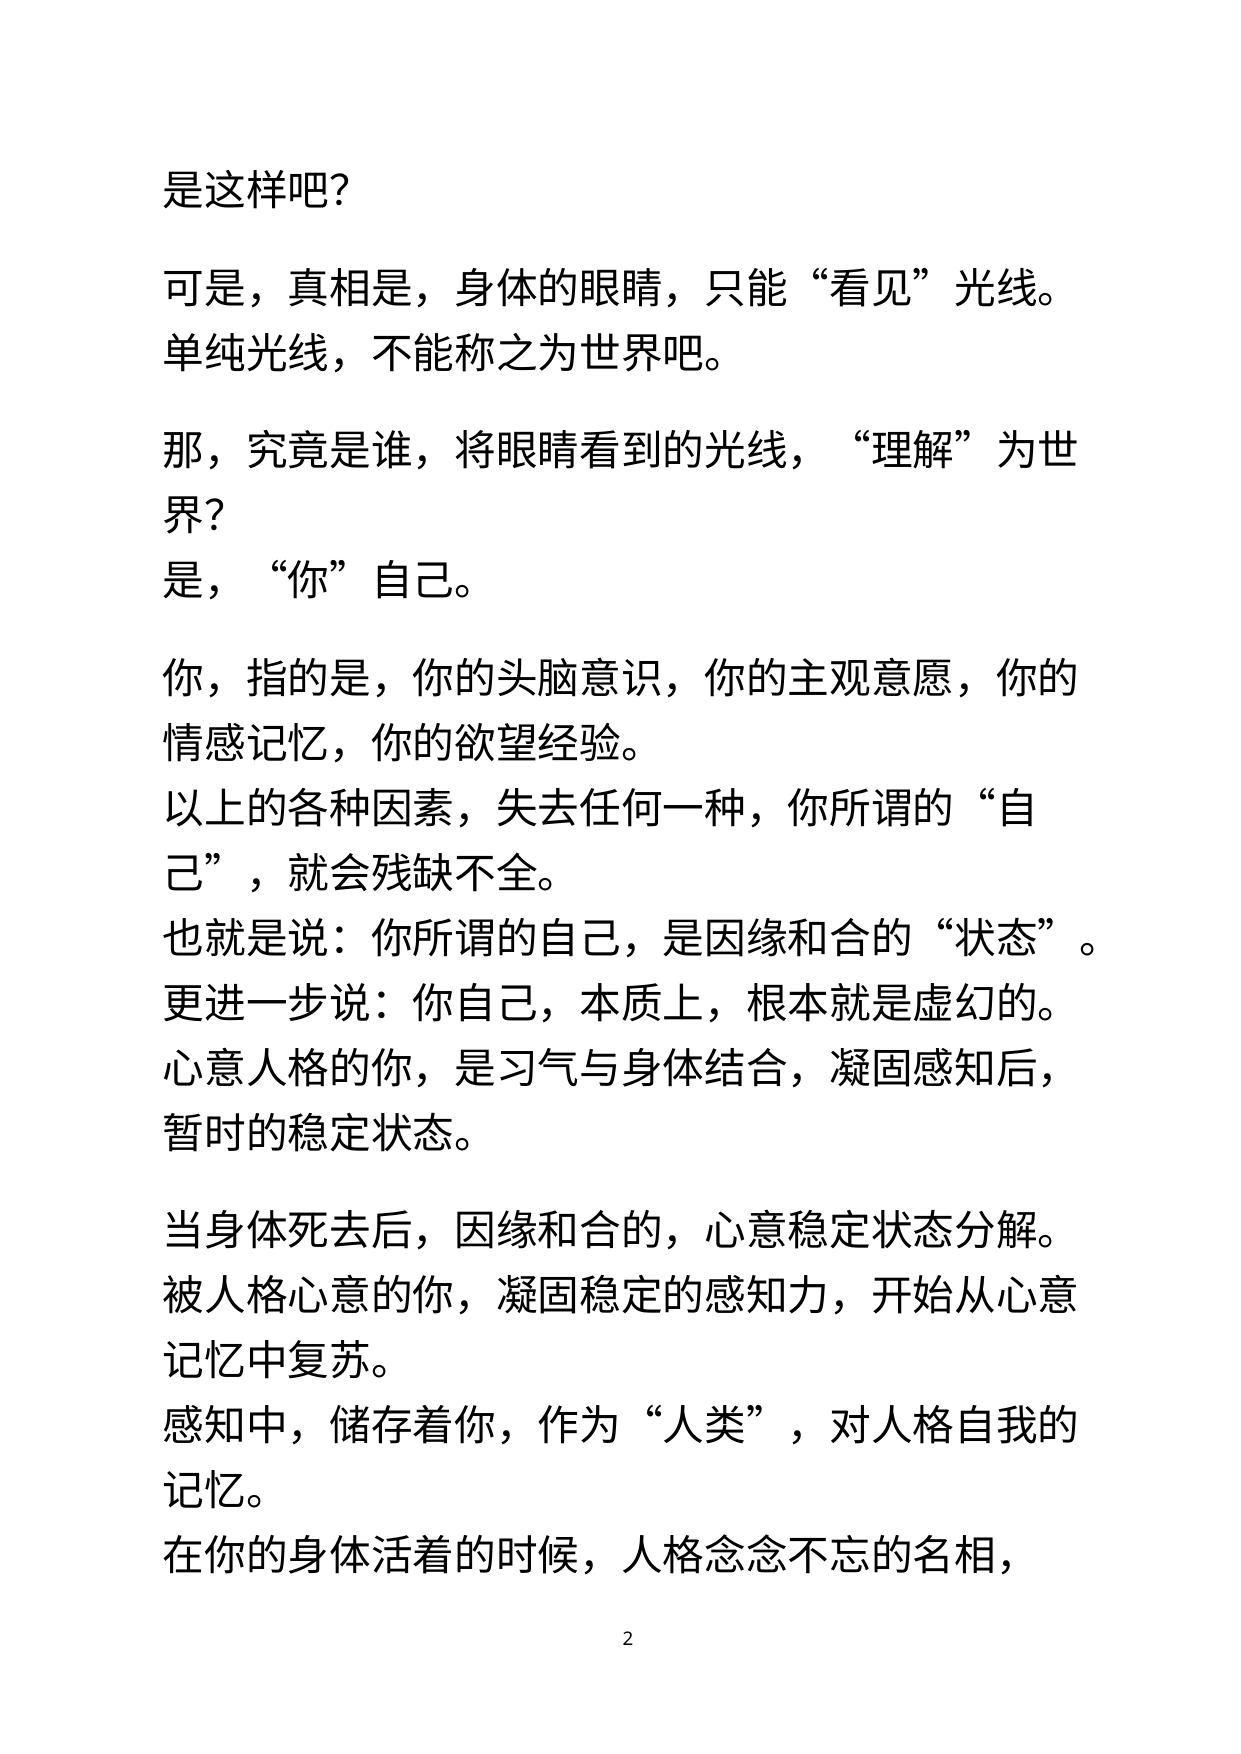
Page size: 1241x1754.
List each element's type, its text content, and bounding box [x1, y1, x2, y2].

text 以上的各种因素，失去任何一种，你所谓的“自己”，就会残缺不全。 [162, 773, 1093, 903]
text 在你的身体活着的时候，人格念念不忘的名相， [162, 1520, 1093, 1585]
text 你，指的是，你的头脑意识，你的主观意愿，你的情感记忆，你的欲望经验。 [162, 643, 1093, 773]
text 可是，真相是，身体的眼睛，只能“看见”光线。 [162, 253, 1093, 318]
text 心意人格的你，是习气与身体结合，凝固感知后，暂时的稳定状态。 [162, 1033, 1093, 1163]
text 也就是说：你所谓的自己，是因缘和合的“状态”。 [162, 903, 1093, 968]
text 单纯光线，不能称之为世界吧。 [162, 318, 1093, 383]
text 更进一步说：你自己，本质上，根本就是虚幻的。 [162, 968, 1093, 1033]
text 那，究竟是谁，将眼睛看到的光线，“理解”为世界？ [162, 415, 1093, 545]
text 是，“你”自己。 [162, 545, 1093, 610]
text 被人格心意的你，凝固稳定的感知力，开始从心意记忆中复苏。 [162, 1260, 1093, 1390]
text 是这样吧？ [162, 155, 1093, 220]
text 当身体死去后，因缘和合的，心意稳定状态分解。 [162, 1195, 1093, 1260]
text 感知中，储存着你，作为“人类”，对人格自我的记忆。 [162, 1390, 1093, 1520]
